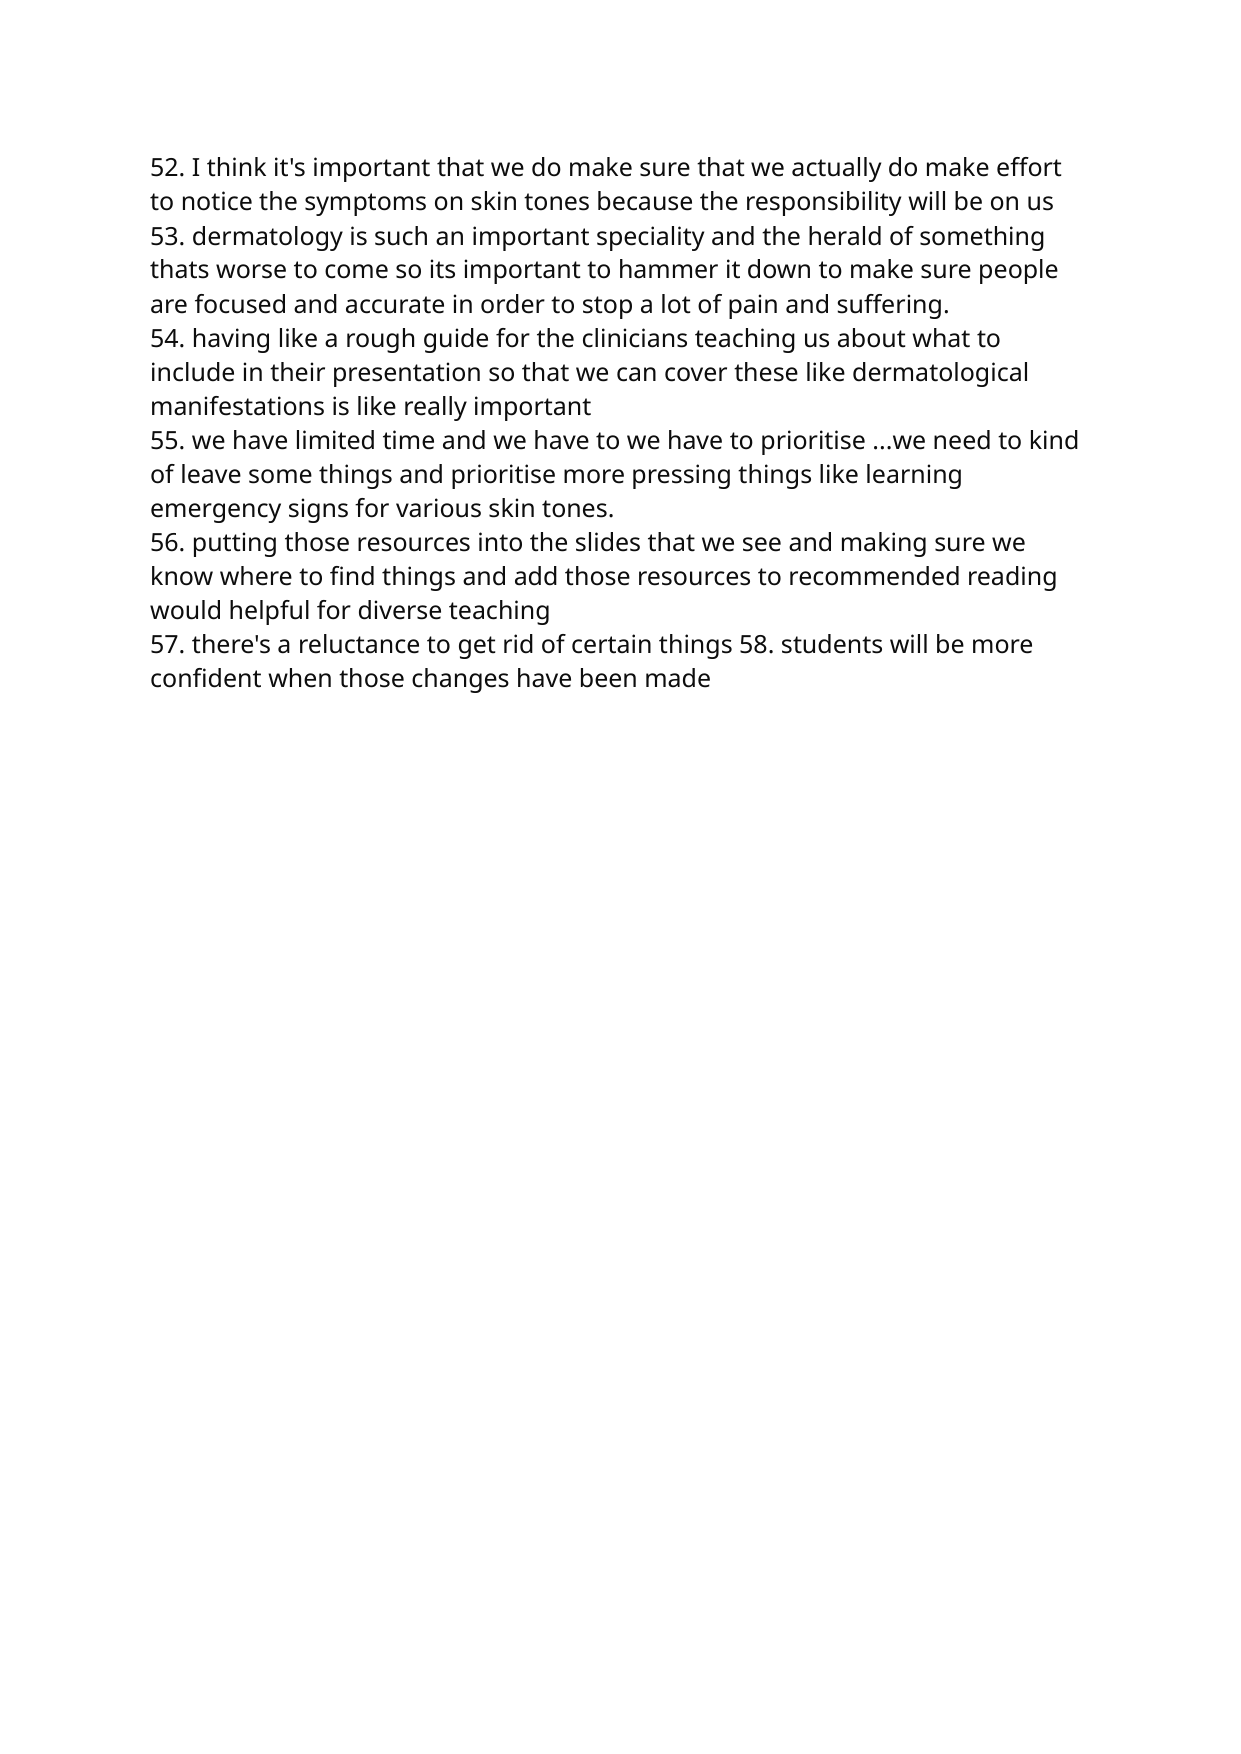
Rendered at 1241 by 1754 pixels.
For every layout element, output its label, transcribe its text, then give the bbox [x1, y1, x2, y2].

text 55. we have limited time and we have to we have to prioritise ...we need to kind of leave some things and prioritise more pressing things like learning emergency signs for various skin tones. [150, 422, 1090, 525]
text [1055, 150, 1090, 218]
text 53. dermatology is such an important speciality and the herald of something thats worse to come so its important to hammer it down to make sure people are focused and accurate in order to stop a lot of pain and suffering. [950, 218, 1090, 320]
text 57. there's a reluctance to get rid of certain things 58. students will be more confident when those changes have been made [711, 627, 1090, 695]
text 54. having like a rough guide for the clinicians teaching us about what to include in their presentation so that we can cover these like dermatological manifestations is like really important [150, 320, 1090, 422]
text 56. putting those resources into the slides that we see and making sure we know where to find things and add those resources to recommended reading would helpful for diverse teaching [551, 525, 1090, 627]
